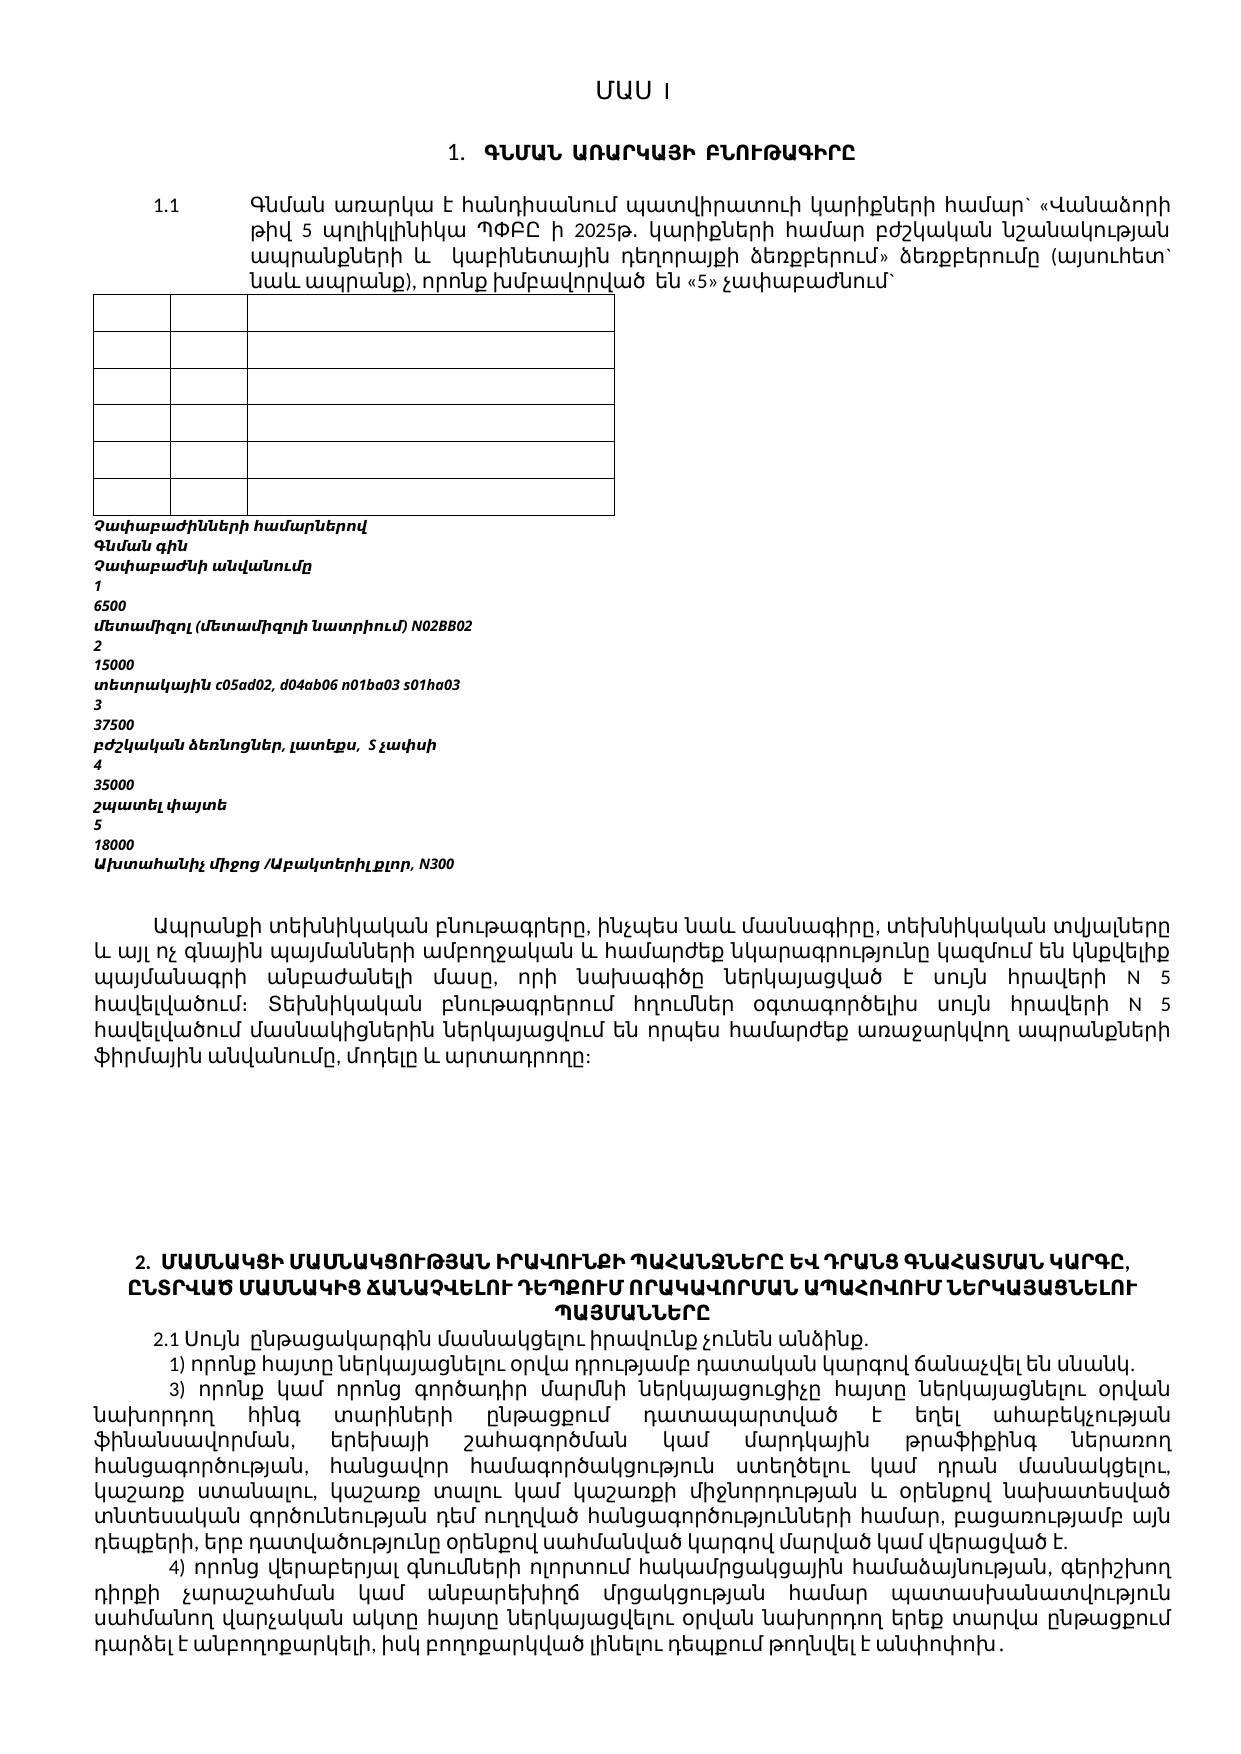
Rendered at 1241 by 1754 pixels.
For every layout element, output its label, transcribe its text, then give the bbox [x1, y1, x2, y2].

text 4) որոնց վերաբերյալ գնումների ոլորտում հակամրցակցային համաձայնության, գերիշխող դիրքի չարաշահման կամ անբարեխիղճ մրցակցության համար պատասխանատվություն սահմանող վարչական ակտը հայտը ներկայացվելու օրվան նախորդող երեք տարվա ընթացքում դարձել է անբողոքարկելի, իսկ բողոքարկված լինելու դեպքում թողնվել է անփոփոխ․ [94, 1554, 1171, 1656]
subtitle Գնման առարկա է հանդիսանում պատվիրատուի կարիքների համար` «Վանաձորի թիվ 5 պոլիկլինիկա ՊՓԲԸ ի 2025թ․ կարիքների համար բժշկական նշանակության ապրանքների և կաբինետային դեղորայքի ձեռքբերում» ձեռքբերումը (այսուհետ` նաև ապրանք), որոնք խմբավորված են «5» չափաբաժնում` [153, 192, 1171, 294]
text Ապրանքի տեխնիկական բնութագրերը, ինչպես նաև մասնագիրը, տեխնիկական տվյալները և այլ ոչ գնային պայմանների ամբողջական և համարժեք նկարագրությունը կազմում են կնքվելիք պայմանագրի անբաժանելի մասը, որի նախագիծը ներկայացված է սույն հրավերի N 5 հավելվածում։ Տեխնիկական բնութագրերում հղումներ օգտագործելիս սույն հրավերի N 5 հավելվածում մասնակիցներին ներկայացվում են որպես համարժեք առաջարկվող ապրանքների ֆիրմային անվանումը, մոդելը և արտադրողը: [94, 913, 1171, 1068]
list ԳՆՄԱՆ ԱՌԱՐԿԱՅԻ ԲՆՈՒԹԱԳԻՐԸ [131, 136, 1171, 167]
text 2. ՄԱՍՆԱԿՑԻ ՄԱՍՆԱԿՑՈՒԹՅԱՆ ԻՐԱՎՈՒՆՔԻ ՊԱՀԱՆՋՆԵՐԸ ԵՎ ԴՐԱՆՑ ԳՆԱՀԱՏՄԱՆ ԿԱՐԳԸ, ԸՆՏՐՎԱԾ ՄԱՍՆԱԿԻՑ ՃԱՆԱՉՎԵԼՈՒ ԴԵՊՔՈՒՄ ՈՐԱԿԱՎՈՐՄԱՆ ԱՊԱՀՈՎՈՒՄ ՆԵՐԿԱՅԱՑՆԵԼՈՒ ՊԱՅՄԱՆՆԵՐԸ [94, 1249, 1171, 1326]
text 1) որոնք հայտը ներկայացնելու օրվա դրությամբ դատական կարգով ճանաչվել են սնանկ. [94, 1351, 1171, 1377]
text ՄԱՍ I [94, 75, 1171, 106]
text 2.1 Սույն ընթացակարգին մասնակցելու իրավունք չունեն անձինք. [94, 1326, 1171, 1351]
text 3) որոնք կամ որոնց գործադիր մարմնի ներկայացուցիչը հայտը ներկայացնելու օրվան նախորդող հինգ տարիների ընթացքում դատապարտված է եղել ահաբեկչության ֆինանսավորման, երեխայի շահագործման կամ մարդկային թրաֆիքինգ ներառող հանցագործության, հանցավոր համագործակցություն ստեղծելու կամ դրան մասնակցելու, կաշառք ստանալու, կաշառք տալու կամ կաշառքի միջնորդության և օրենքով նախատեսված տնտեսական գործունեության դեմ ուղղված հանցագործությունների համար, բացառությամբ այն դեպքերի, երբ դատվածությունը օրենքով սահմանված կարգով մարված կամ վերացված է. [94, 1377, 1171, 1554]
